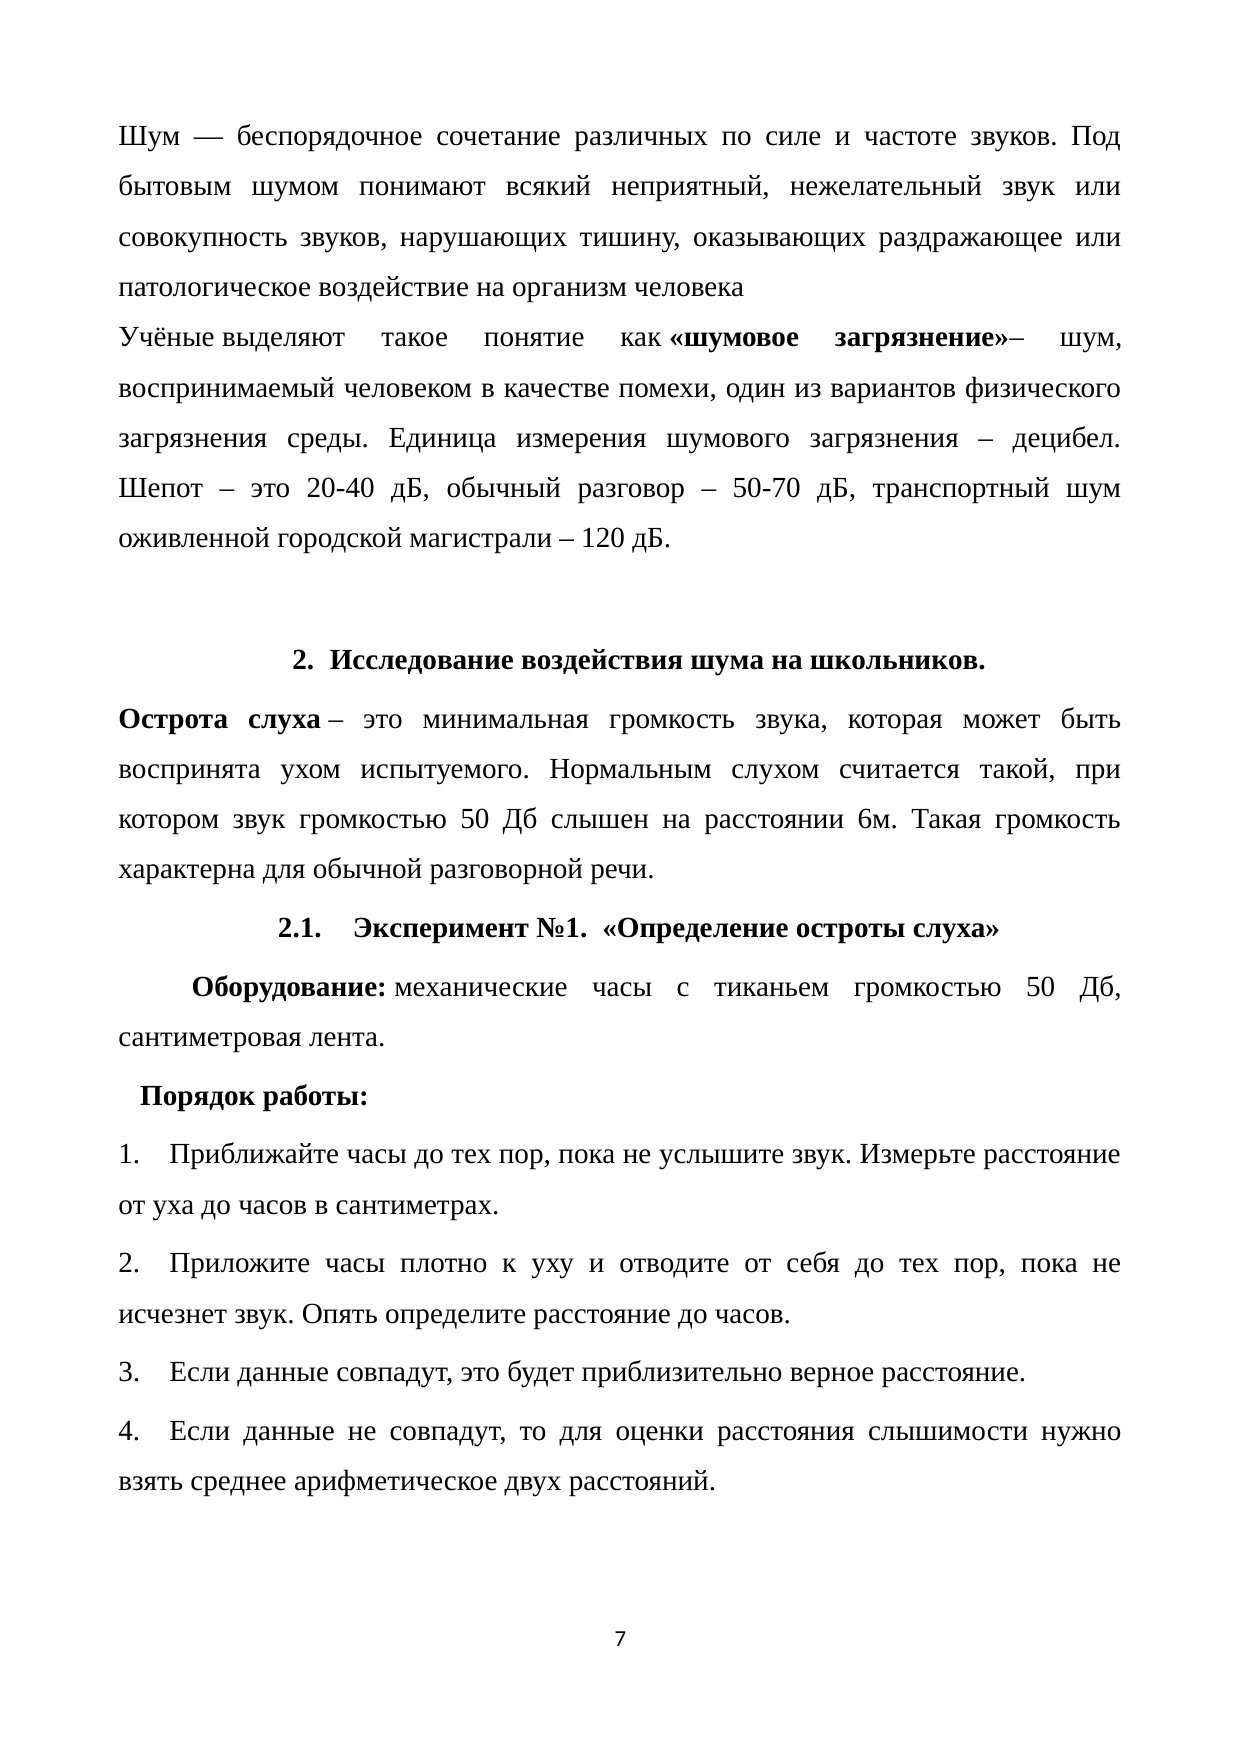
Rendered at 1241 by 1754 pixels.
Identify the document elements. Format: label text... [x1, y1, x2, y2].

list Исследование воздействия шума на школьников. [156, 642, 1122, 676]
text 4. Если данные не совпадут, то для оценки расстояния слышимости нужно взять среднее арифметическое двух расстояний. [118, 1413, 1122, 1497]
list Учёные выделяют такое понятие как «шумовое загрязнение»– шум, воспринимаемый человеком в качестве помехи, один из вариантов физического загрязнения среды. Единица измерения шумового загрязнения – децибел. Шепот – это 20-40 дБ, обычный разговор – 50-70 дБ, транспортный шум оживленной городской магистрали – 120 дБ. [118, 319, 1122, 554]
text 1. Приближайте часы до тех пор, пока не услышите звук. Измерьте расстояние от уха до часов в сантиметрах. [118, 1137, 1122, 1220]
text 2. Приложите часы плотно к уху и отводите от себя до тех пор, пока не исчезнет звук. Опять определите расстояние до часов. [118, 1246, 1122, 1329]
text Оборудование: механические часы с тиканьем громкостью 50 Дб, сантиметровая лента. [118, 969, 1122, 1053]
text Острота слуха – это минимальная громкость звука, которая может быть воспринята ухом испытуемого. Нормальным слухом считается такой, при котором звук громкостью 50 Дб слышен на расстоянии 6м. Такая громкость характерна для обычной разговорной речи. [118, 701, 1122, 885]
list Эксперимент №1. «Определение остроты слуха» [156, 910, 1122, 944]
text Порядок работы: [118, 1078, 1122, 1111]
text 3. Если данные совпадут, это будет приблизительно верное расстояние. [118, 1354, 1122, 1388]
list Шум — беспорядочное сочетание различных по силе и частоте звуков. Под бытовым шумом понимают всякий неприятный, нежелательный звук или совокупность звуков, нарушающих тишину, оказывающих раздражающее или патологическое воздействие на организм человека [118, 118, 1122, 303]
